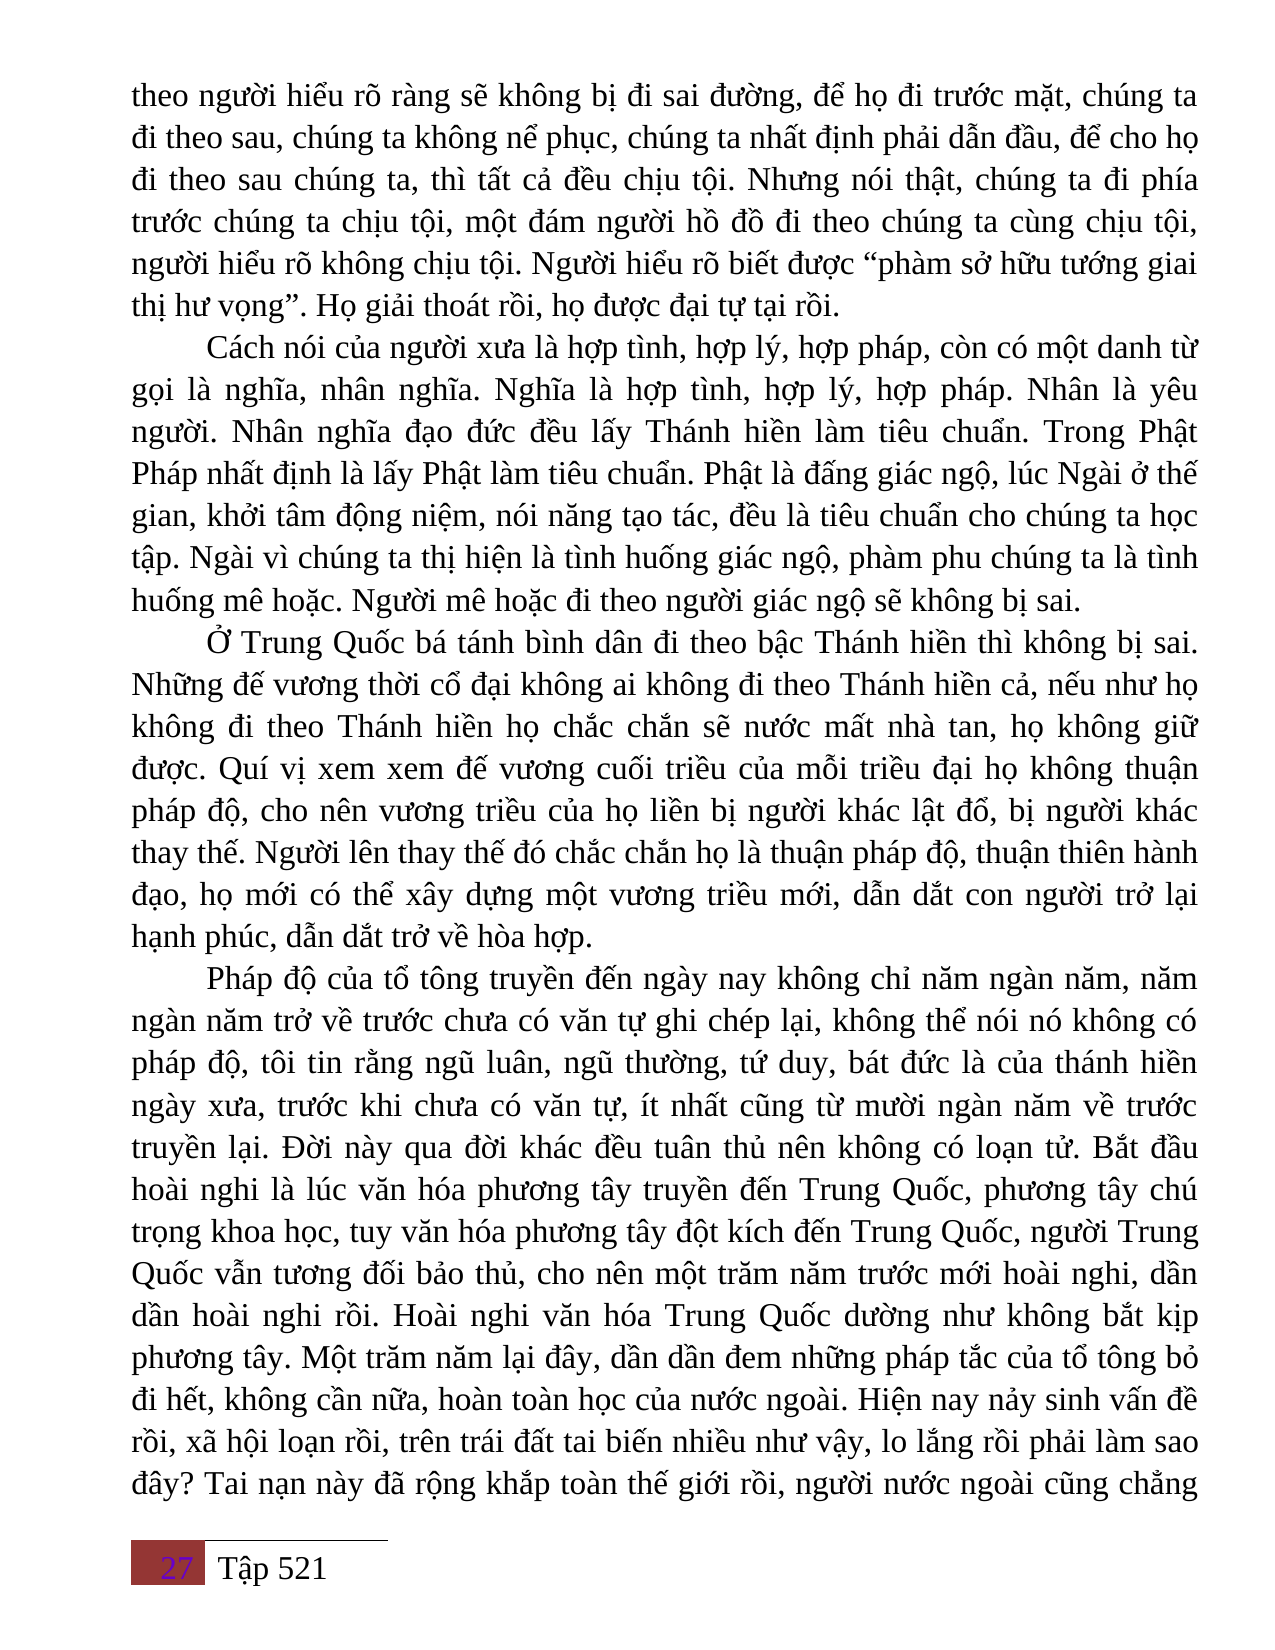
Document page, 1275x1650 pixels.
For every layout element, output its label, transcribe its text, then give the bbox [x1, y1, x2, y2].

text Ở Trung Quốc bá tánh bình dân đi theo bậc Thánh hiền thì không bị sai. Những đế vương thời cổ đại không ai không đi theo Thánh hiền cả, nếu như họ không đi theo Thánh hiền họ chắc chắn sẽ nước mất nhà tan, họ không giữ được. Quí vị xem xem đế vương cuối triều của mỗi triều đại họ không thuận pháp độ, cho nên vương triều của họ liền bị người khác lật đổ, bị người khác thay thế. Người lên thay thế đó chắc chắn họ là thuận pháp độ, thuận thiên hành đạo, họ mới có thể xây dựng một vương triều mới, dẫn dắt con người trở lại hạnh phúc, dẫn dắt trở về hòa hợp. [131, 622, 1200, 955]
text Cách nói của người xưa là hợp tình, hợp lý, hợp pháp, còn có một danh từ gọi là nghĩa, nhân nghĩa. Nghĩa là hợp tình, hợp lý, hợp pháp. Nhân là yêu người. Nhân nghĩa đạo đức đều lấy Thánh hiền làm tiêu chuẩn. Trong Phật Pháp nhất định là lấy Phật làm tiêu chuẩn. Phật là đấng giác ngộ, lúc Ngài ở thế gian, khởi tâm động niệm, nói năng tạo tác, đều là tiêu chuẩn cho chúng ta học tập. Ngài vì chúng ta thị hiện là tình huống giác ngộ, phàm phu chúng ta là tình huống mê hoặc. Người mê hoặc đi theo người giác ngộ sẽ không bị sai. [131, 327, 1200, 618]
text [131, 958, 1200, 1502]
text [131, 75, 1200, 323]
